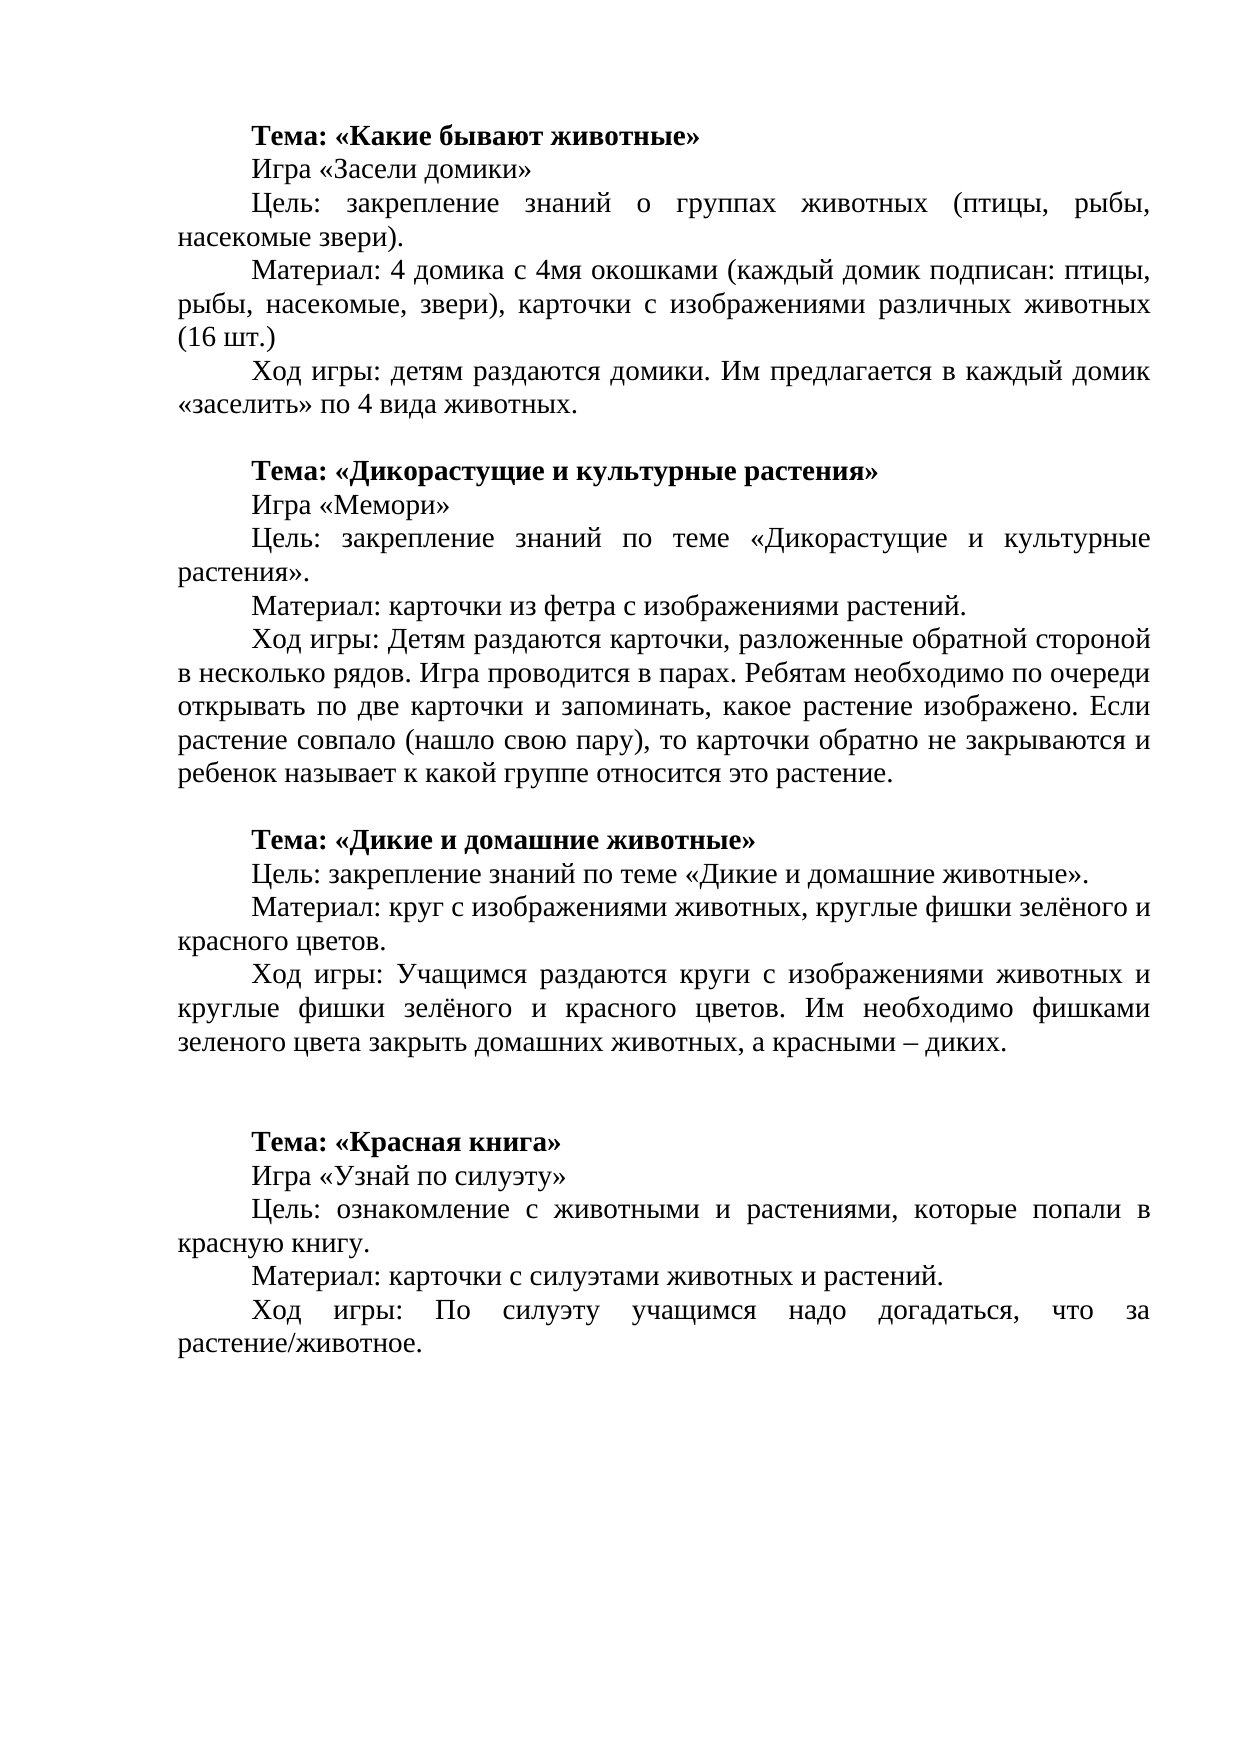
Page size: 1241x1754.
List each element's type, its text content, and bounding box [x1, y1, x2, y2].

text Ход игры: детям раздаются домики. Им предлагается в каждый домик «заселить» по 4 вида животных. [177, 353, 1152, 420]
text Игра «Узнай по силуэту» [177, 1158, 1152, 1191]
text Тема: «Дикие и домашние животные» [177, 822, 1152, 856]
text Ход игры: Учащимся раздаются круги с изображениями животных и круглые фишки зелёного и красного цветов. Им необходимо фишками зеленого цвета закрыть домашних животных, а красными – диких. [177, 957, 1152, 1057]
text Игра «Мемори» [177, 487, 1152, 521]
text Тема: «Красная книга» [177, 1124, 1152, 1158]
text Ход игры: По силуэту учащимся надо догадаться, что за растение/животное. [177, 1292, 1152, 1359]
text Материал: карточки из фетра с изображениями растений. [177, 588, 1152, 621]
text Материал: круг с изображениями животных, круглые фишки зелёного и красного цветов. [177, 889, 1152, 957]
text Тема: «Дикорастущие и культурные растения» [177, 453, 1152, 487]
text Ход игры: Детям раздаются карточки, разложенные обратной стороной в несколько рядов. Игра проводится в парах. Ребятам необходимо по очереди открывать по две карточки и запоминать, какое растение изображено. Если растение совпало (нашло свою пару), то карточки обратно не закрываются и ребенок называет к какой группе относится это растение. [177, 621, 1152, 789]
text Материал: 4 домика с 4мя окошками (каждый домик подписан: птицы, рыбы, насекомые, звери), карточки с изображениями различных животных (16 шт.) [177, 252, 1152, 353]
text Цель: ознакомление с животными и растениями, которые попали в красную книгу. [177, 1191, 1152, 1258]
text Игра «Засели домики» [177, 152, 1152, 185]
text Тема: «Какие бывают животные» [177, 118, 1152, 152]
text Цель: закрепление знаний о группах животных (птицы, рыбы, насекомые звери). [177, 185, 1152, 252]
text Цель: закрепление знаний по теме «Дикорастущие и культурные растения». [177, 521, 1152, 588]
text Цель: закрепление знаний по теме «Дикие и домашние животные». [177, 856, 1152, 889]
text Материал: карточки с силуэтами животных и растений. [177, 1258, 1152, 1292]
